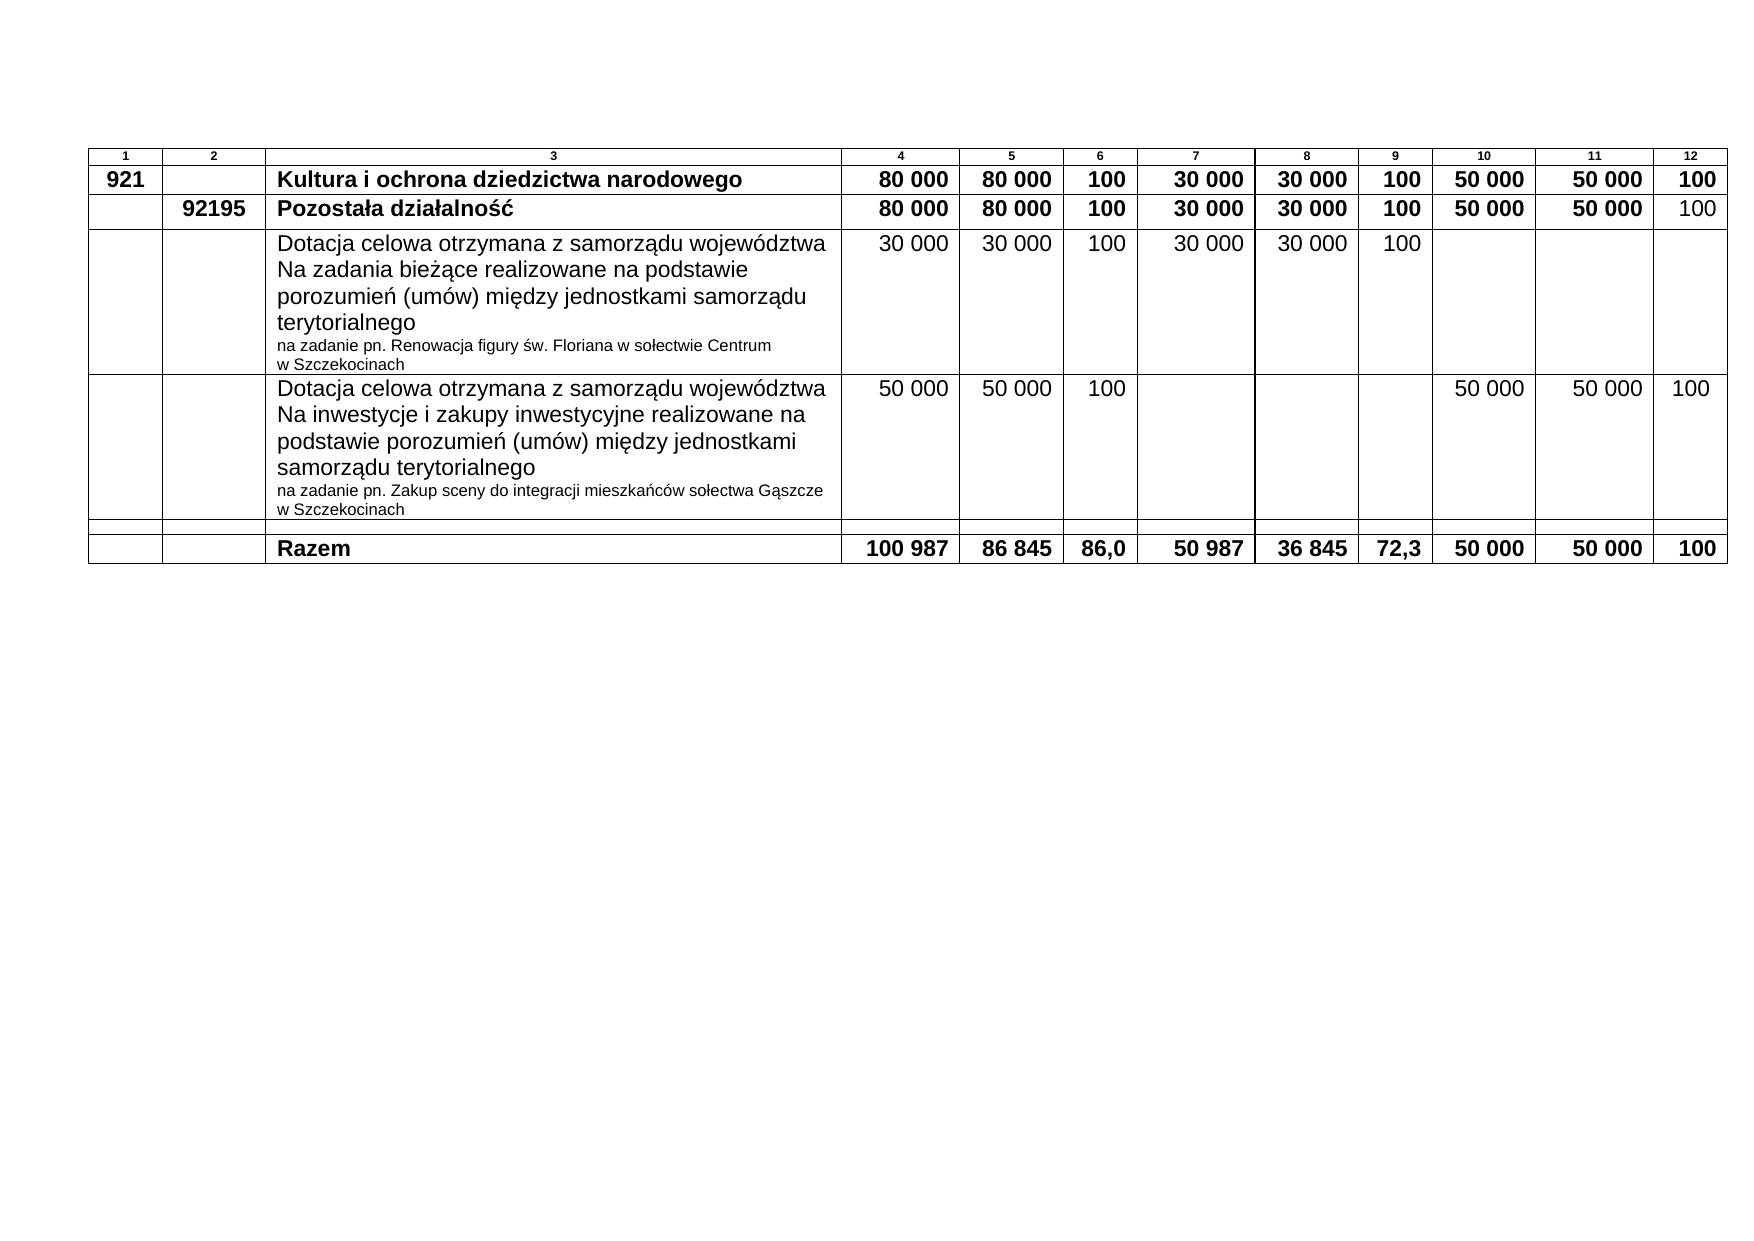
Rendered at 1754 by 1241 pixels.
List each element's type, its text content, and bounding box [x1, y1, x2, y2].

table_cell [1433, 520, 1535, 534]
table_cell 10 [1433, 149, 1535, 165]
table_cell 100 [1654, 375, 1727, 519]
table_cell 50 000 [1433, 195, 1535, 229]
table_cell 50 987 [1138, 535, 1254, 563]
table_cell [89, 195, 162, 229]
table_cell 11 [1536, 149, 1653, 165]
table_cell 50 000 [1536, 166, 1653, 194]
table_cell [89, 535, 162, 563]
table_cell 1 [89, 149, 162, 165]
table_cell 5 [960, 149, 1063, 165]
table_cell 80 000 [960, 166, 1063, 194]
table_cell [266, 520, 841, 534]
table_cell 100 [1654, 195, 1727, 229]
table_cell 30 000 [842, 230, 959, 374]
table_cell 50 000 [1536, 195, 1653, 229]
table_cell [1138, 520, 1254, 534]
table_cell 36 845 [1256, 535, 1358, 563]
table_cell 86 845 [960, 535, 1063, 563]
table_cell 100 [1064, 195, 1137, 229]
table_cell 100 [1359, 230, 1432, 374]
table_cell 30 000 [1138, 195, 1254, 229]
table_cell 50 000 [1433, 535, 1535, 563]
table_cell [1654, 230, 1727, 374]
table_cell [163, 375, 265, 519]
table_cell [1536, 520, 1653, 534]
table_cell [1433, 230, 1535, 374]
table_cell 50 000 [960, 375, 1063, 519]
table_cell [842, 520, 959, 534]
table_cell 50 000 [842, 375, 959, 519]
table_cell [89, 375, 162, 519]
table_cell [960, 520, 1063, 534]
table_cell 30 000 [1256, 166, 1358, 194]
table_cell 50 000 [1536, 375, 1653, 519]
table_cell 72,3 [1359, 535, 1432, 563]
table_cell 30 000 [960, 230, 1063, 374]
table_cell 7 [1138, 149, 1254, 165]
table_cell 100 [1359, 195, 1432, 229]
table_cell Razem [266, 535, 841, 563]
table_cell [163, 166, 265, 194]
table_cell [1256, 520, 1358, 534]
table_cell 30 000 [1256, 230, 1358, 374]
table_cell [89, 230, 162, 374]
table_cell 4 [842, 149, 959, 165]
table_cell Dotacja celowa otrzymana z samorządu województwa Na inwestycje i zakupy inwestycyjne realizowane na podstawie porozumień (umów) między jednostkami samorządu terytorialnego na zadanie pn. Zakup sceny do integracji mieszkańców sołectwa Gąszcze w Szczekocinach [266, 375, 841, 519]
table_cell 9 [1359, 149, 1432, 165]
table_cell 80 000 [960, 195, 1063, 229]
table_cell 80 000 [842, 195, 959, 229]
table_cell [1359, 375, 1432, 519]
table_cell 3 [266, 149, 841, 165]
table_cell [89, 520, 162, 534]
table_cell [1064, 520, 1137, 534]
table_cell 92195 [163, 195, 265, 229]
table_cell 30 000 [1138, 166, 1254, 194]
table_cell 921 [89, 166, 162, 194]
table_cell 100 [1359, 166, 1432, 194]
table_cell [1536, 230, 1653, 374]
table_cell [163, 520, 265, 534]
table_cell 50 000 [1433, 166, 1535, 194]
table_cell [1359, 520, 1432, 534]
table_cell 2 [163, 149, 265, 165]
table_cell 6 [1064, 149, 1137, 165]
table_cell 100 [1654, 166, 1727, 194]
table_cell 100 987 [842, 535, 959, 563]
table_cell [163, 230, 265, 374]
table_cell 8 [1256, 149, 1358, 165]
table_cell 50 000 [1433, 375, 1535, 519]
table_cell [163, 535, 265, 563]
table_cell Dotacja celowa otrzymana z samorządu województwa Na zadania bieżące realizowane na podstawie porozumień (umów) między jednostkami samorządu terytorialnego na zadanie pn. Renowacja figury św. Floriana w sołectwie Centrum w Szczekocinach [266, 230, 841, 374]
table_cell 80 000 [842, 166, 959, 194]
table_cell 12 [1654, 149, 1727, 165]
table_cell 50 000 [1536, 535, 1653, 563]
table_cell 100 [1064, 375, 1137, 519]
table_cell 100 [1064, 166, 1137, 194]
table_cell 100 [1654, 535, 1727, 563]
table_cell Pozostała działalność [266, 195, 841, 229]
table_cell 100 [1064, 230, 1137, 374]
table_cell [1256, 375, 1358, 519]
table_cell 30 000 [1138, 230, 1254, 374]
table_cell Kultura i ochrona dziedzictwa narodowego [266, 166, 841, 194]
table_cell 86,0 [1064, 535, 1137, 563]
table_cell [1654, 520, 1727, 534]
table_cell [1138, 375, 1254, 519]
table_cell 30 000 [1256, 195, 1358, 229]
